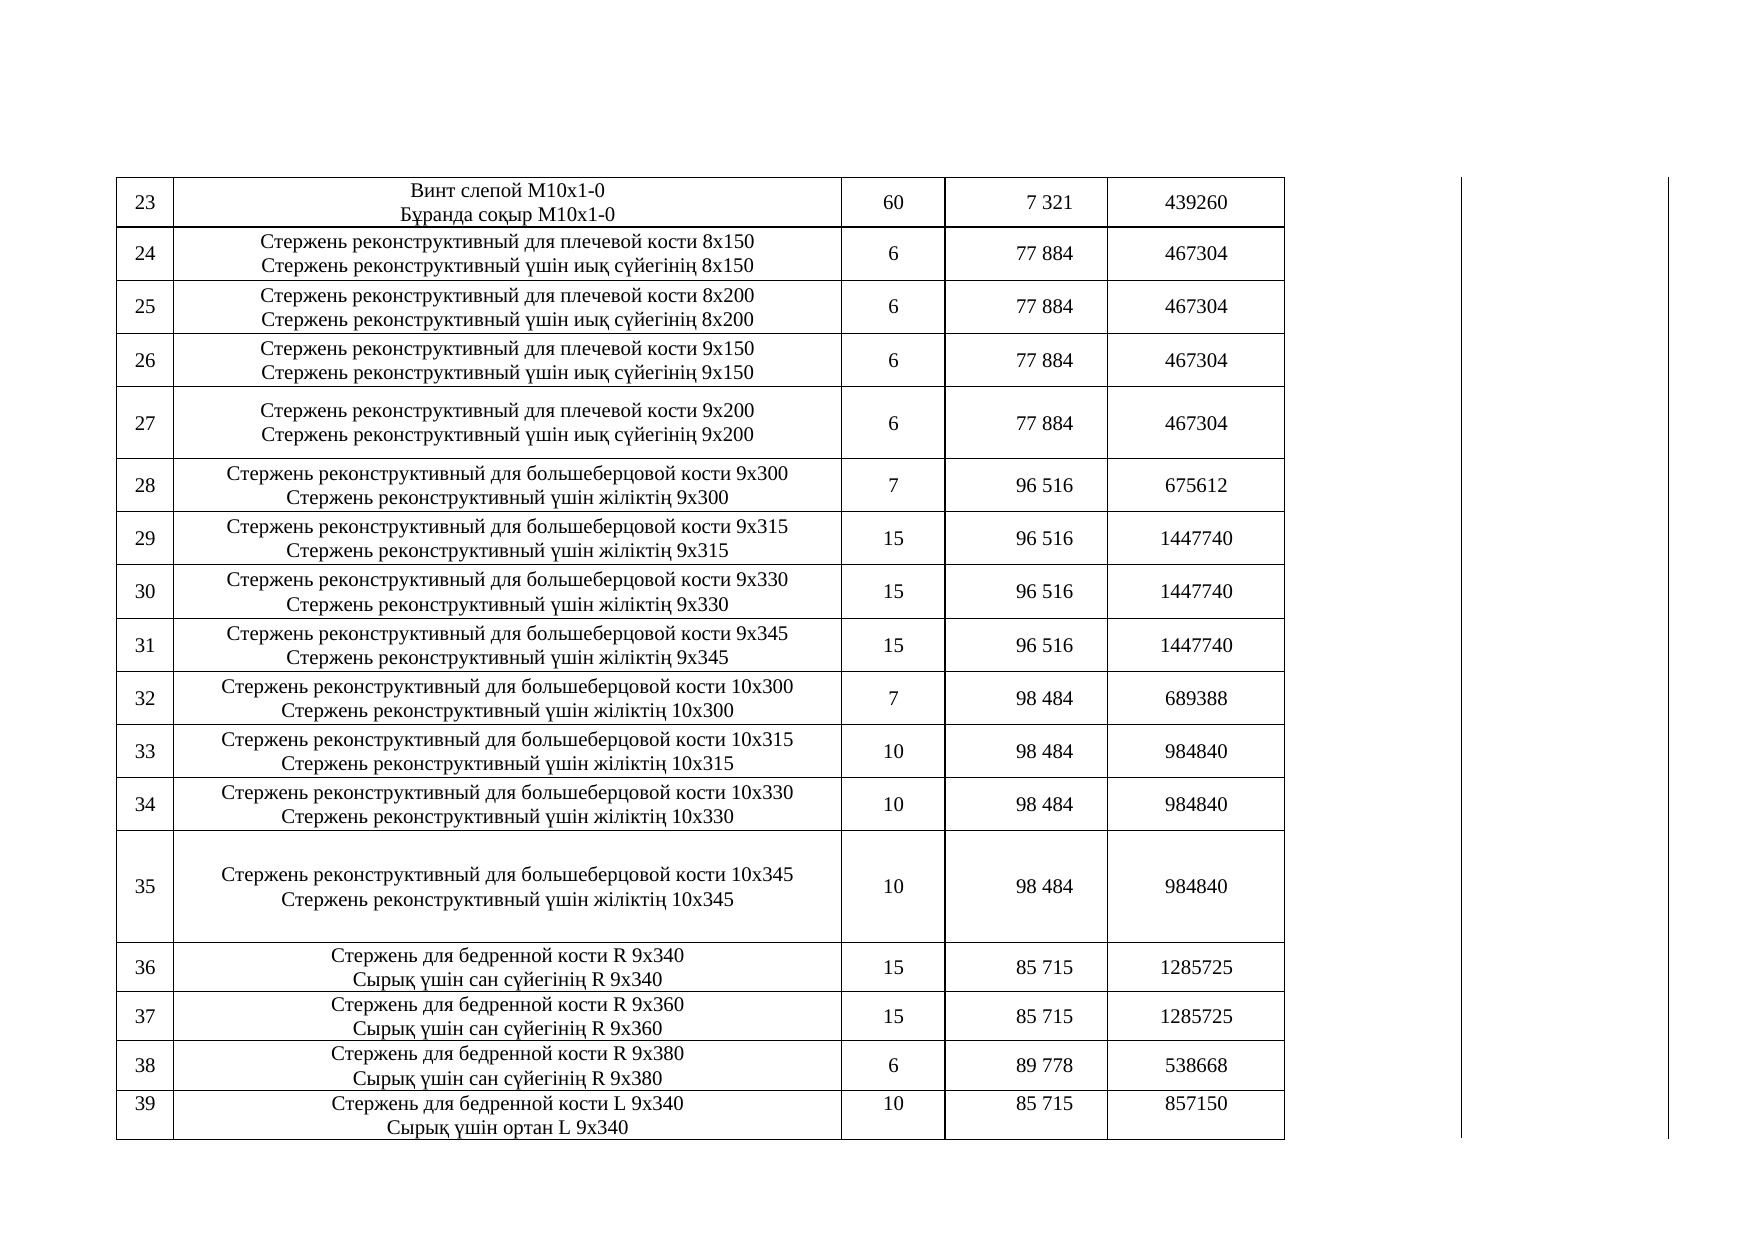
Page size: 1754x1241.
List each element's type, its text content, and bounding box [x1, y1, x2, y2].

table_cell 98 484 [946, 725, 1107, 777]
table_cell Стержень для бедренной кости R 9x360 Сырық үшін сан сүйегінің R 9x360 [174, 992, 841, 1040]
table_cell Стержень реконструктивный для большеберцовой кости 9x300 Стержень реконструктивный үшін жіліктің 9x300 [174, 459, 841, 511]
table_cell 675612 [1108, 459, 1284, 511]
table_cell 984840 [1108, 831, 1284, 942]
table_cell 85 715 [946, 992, 1107, 1040]
table_cell 984840 [1108, 725, 1284, 777]
table_cell 26 [117, 334, 173, 386]
table_cell 689388 [1108, 672, 1284, 724]
table_cell 96 516 [946, 512, 1107, 564]
table_cell 6 [842, 228, 944, 279]
table_cell 98 484 [946, 831, 1107, 942]
table_cell 96 516 [946, 565, 1107, 617]
table_cell 37 [117, 992, 173, 1040]
table_cell 31 [117, 619, 173, 671]
table_cell 467304 [1108, 281, 1284, 333]
table_cell Стержень для бедренной кости L 9x340 Сырық үшін ортан L 9x340 [174, 1091, 841, 1139]
table_cell 15 [842, 619, 944, 671]
table_cell Стержень реконструктивный для большеберцовой кости 9x315 Стержень реконструктивный үшін жіліктің 9x315 [174, 512, 841, 564]
table_cell Стержень реконструктивный для плечевой кости 9x200 Стержень реконструктивный үшін иық сүйегінің 9x200 [174, 387, 841, 458]
table_cell 6 [842, 1041, 944, 1089]
table_cell 467304 [1108, 228, 1284, 279]
table_cell 98 484 [946, 778, 1107, 830]
table_cell 1447740 [1108, 512, 1284, 564]
table_cell 7 321 [946, 178, 1107, 226]
table_cell Стержень реконструктивный для большеберцовой кости 10x315 Стержень реконструктивный үшін жіліктің 10x315 [174, 725, 841, 777]
table_cell Винт слепой M10x1-0 Бұранда соқыр M10x1-0 [174, 178, 841, 226]
table_cell 77 884 [946, 387, 1107, 458]
table_cell 10 [842, 1091, 944, 1139]
table_cell Стержень реконструктивный для большеберцовой кости 10x330 Стержень реконструктивный үшін жіліктің 10x330 [174, 778, 841, 830]
table_cell 15 [842, 943, 944, 991]
table_cell 36 [117, 943, 173, 991]
table_cell 984840 [1108, 778, 1284, 830]
table_cell 77 884 [946, 281, 1107, 333]
table_cell 33 [117, 725, 173, 777]
table_cell Стержень реконструктивный для большеберцовой кости 9x330 Стержень реконструктивный үшін жіліктің 9x330 [174, 565, 841, 617]
table_cell 38 [117, 1041, 173, 1089]
table_cell 15 [842, 992, 944, 1040]
table_cell 857150 [1108, 1091, 1284, 1139]
table_cell 85 715 [946, 1091, 1107, 1139]
table_cell 1447740 [1108, 565, 1284, 617]
table_cell 10 [842, 831, 944, 942]
table_cell 77 884 [946, 334, 1107, 386]
table_cell 30 [117, 565, 173, 617]
table_cell Стержень реконструктивный для плечевой кости 9x150 Стержень реконструктивный үшін иық сүйегінің 9x150 [174, 334, 841, 386]
table_cell 1285725 [1108, 992, 1284, 1040]
table_cell 96 516 [946, 619, 1107, 671]
table_cell 538668 [1108, 1041, 1284, 1089]
table_cell 24 [117, 228, 173, 279]
table_cell Стержень для бедренной кости R 9x340 Сырық үшін сан сүйегінің R 9x340 [174, 943, 841, 991]
table_cell Стержень реконструктивный для большеберцовой кости 9x345 Стержень реконструктивный үшін жіліктің 9x345 [174, 619, 841, 671]
table_cell 25 [117, 281, 173, 333]
table_cell Стержень реконструктивный для большеберцовой кости 10x345 Стержень реконструктивный үшін жіліктің 10x345 [174, 831, 841, 942]
table_cell 96 516 [946, 459, 1107, 511]
table_cell Стержень реконструктивный для большеберцовой кости 10x300 Стержень реконструктивный үшін жіліктің 10x300 [174, 672, 841, 724]
table_cell 1285725 [1108, 943, 1284, 991]
table_cell Стержень реконструктивный для плечевой кости 8x150 Стержень реконструктивный үшін иық сүйегінің 8x150 [174, 228, 841, 279]
table_cell 85 715 [946, 943, 1107, 991]
table_cell 98 484 [946, 672, 1107, 724]
table_cell 89 778 [946, 1041, 1107, 1089]
table_cell 439260 [1108, 178, 1284, 226]
table_cell 15 [842, 565, 944, 617]
table_cell 6 [842, 334, 944, 386]
table_cell 1447740 [1108, 619, 1284, 671]
table_cell 467304 [1108, 387, 1284, 458]
table_cell 27 [117, 387, 173, 458]
table_cell 29 [117, 512, 173, 564]
table_cell 6 [842, 387, 944, 458]
table_cell 77 884 [946, 228, 1107, 279]
table_cell 39 [117, 1091, 173, 1139]
table_cell 7 [842, 672, 944, 724]
table_cell Стержень для бедренной кости R 9x380 Сырық үшін сан сүйегінің R 9x380 [174, 1041, 841, 1089]
table_cell 7 [842, 459, 944, 511]
table_cell 10 [842, 778, 944, 830]
table_cell 34 [117, 778, 173, 830]
table_cell 6 [842, 281, 944, 333]
table_cell 28 [117, 459, 173, 511]
table_cell 15 [842, 512, 944, 564]
table_cell 467304 [1108, 334, 1284, 386]
table_cell 35 [117, 831, 173, 942]
table_cell Стержень реконструктивный для плечевой кости 8x200 Стержень реконструктивный үшін иық сүйегінің 8x200 [174, 281, 841, 333]
table_cell 23 [117, 178, 173, 226]
table_cell 60 [842, 178, 944, 226]
table_cell 10 [842, 725, 944, 777]
table_cell 32 [117, 672, 173, 724]
